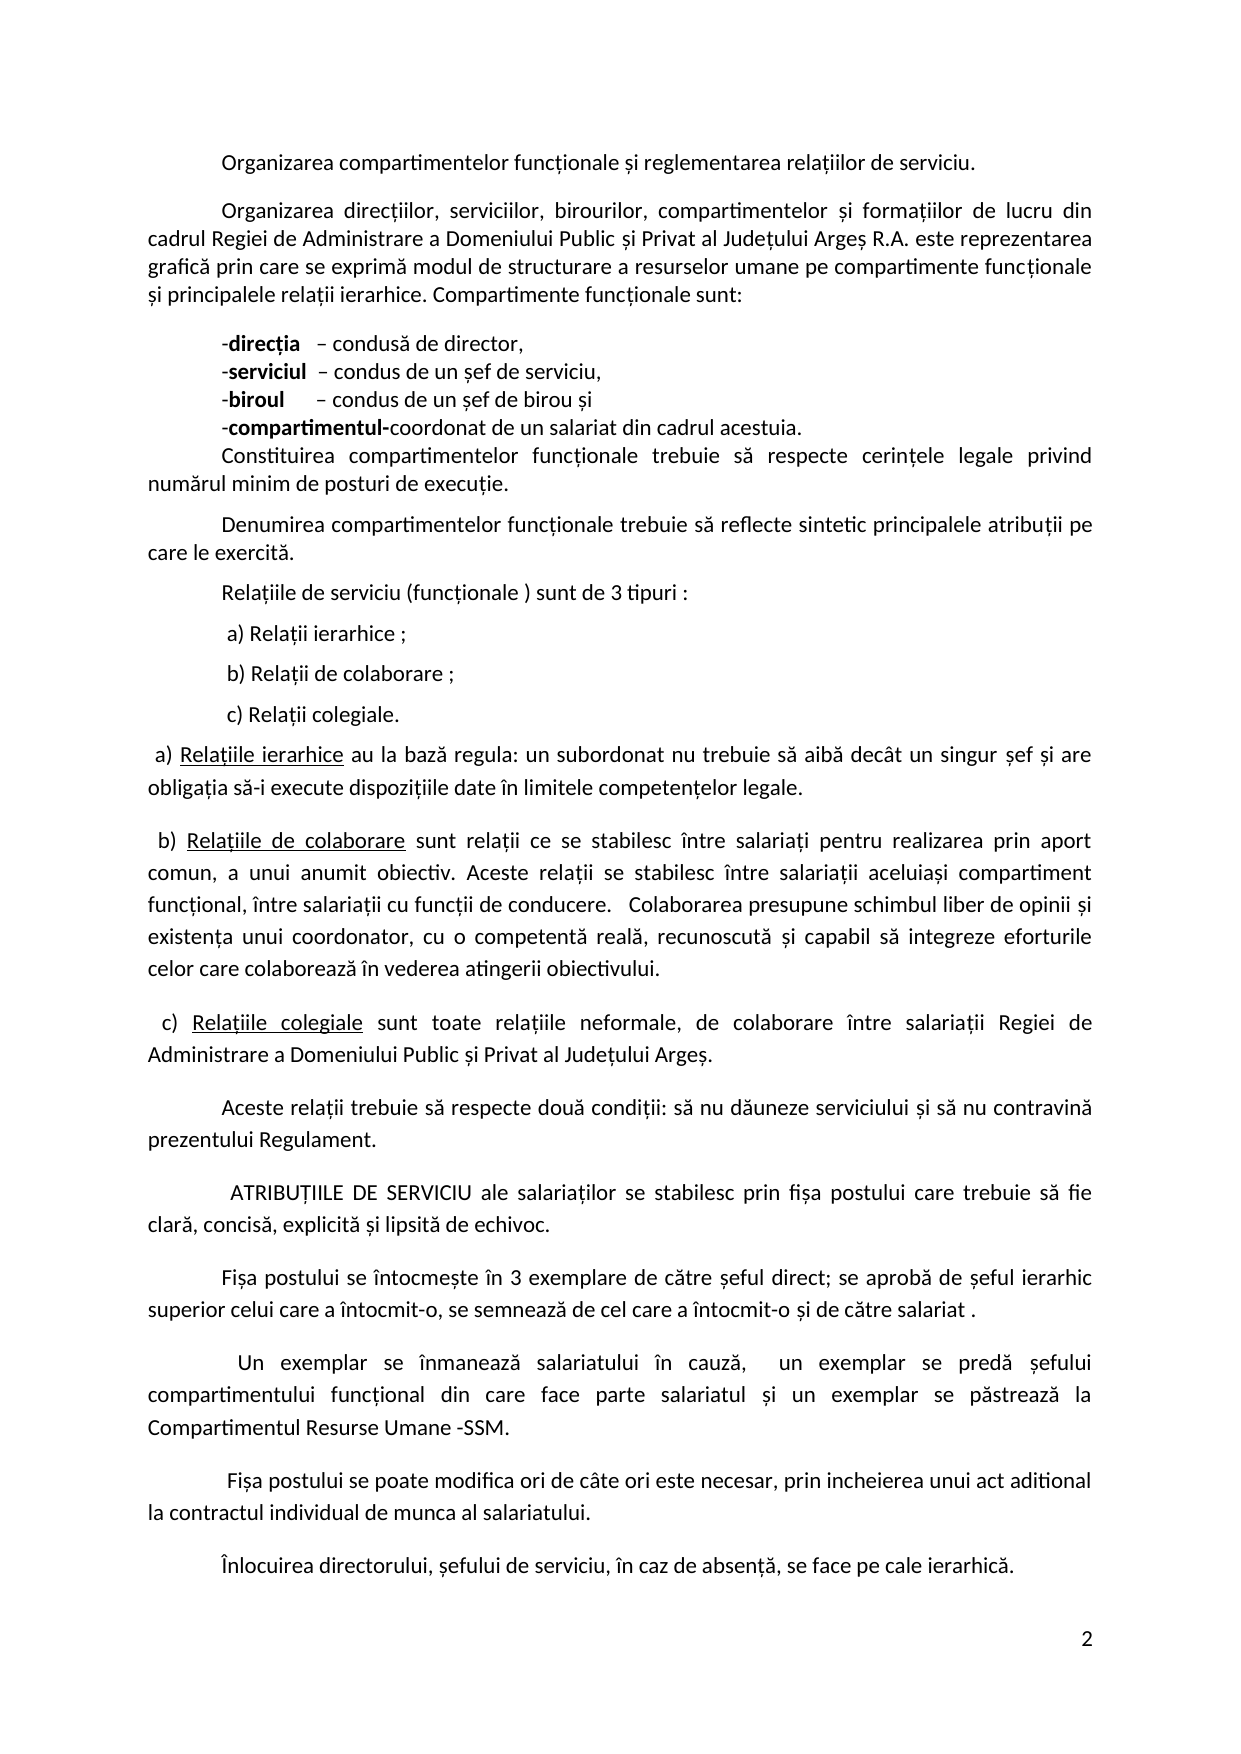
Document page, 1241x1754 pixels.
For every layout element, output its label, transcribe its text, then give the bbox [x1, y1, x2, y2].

text a) Relațiile ierarhice au la bază regula: un subordonat nu trebuie să aibă decât un singur șef și are obligația să-i execute dispozițiile date în limitele competenţelor legale. [148, 741, 1093, 801]
text a) Relații ierarhice ; [148, 619, 1093, 647]
text b) Relațiile de colaborare sunt relații ce se stabilesc între salariați pentru realizarea prin aport comun, a unui anumit obiectiv. Aceste relații se stabilesc între salariații aceluiași compartiment funcțional, între salariații cu funcții de conducere. Colaborarea presupune schimbul liber de opinii și existența unui coordonator, cu o competentă reală, recunoscută și capabil să integreze eforturile celor care colaborează în vederea atingerii obiectivului. [148, 826, 1093, 983]
text Aceste relații trebuie să respecte două condiții: să nu dăuneze serviciului și să nu contravină prezentului Regulament. [148, 1093, 1093, 1153]
text ATRIBUȚIILE DE SERVICIU ale salariaților se stabilesc prin fișa postului care trebuie să fie clară, concisă, explicită și lipsită de echivoc. [148, 1178, 1093, 1238]
text Denumirea compartimentelor funcționale trebuie să reflecte sintetic principalele atribuții pe care le exercită. [148, 510, 1093, 566]
text b) Relații de colaborare ; [148, 659, 1093, 688]
text c) Relațiile colegiale sunt toate relațiile neformale, de colaborare între salariații Regiei de Administrare a Domeniului Public și Privat al Județului Argeș. [148, 1008, 1093, 1068]
text Organizarea direcțiilor, serviciilor, birourilor, compartimentelor și formațiilor de lucru din cadrul Regiei de Administrare a Domeniului Public și Privat al Județului Argeș R.A. este reprezentarea grafică prin care se exprimă modul de structurare a resurselor umane pe compartimente funcționale și principalele relații ierarhice. Compartimente funcționale sunt: [148, 196, 1093, 308]
text Înlocuirea directorului, șefului de serviciu, în caz de absenţă, se face pe cale ierarhică. [148, 1551, 1093, 1579]
text Fișa postului se poate modifica ori de câte ori este necesar, prin incheierea unui act aditional la contractul individual de munca al salariatului. [148, 1466, 1093, 1526]
text Un exemplar se înmanează salariatului în cauză, un exemplar se predă șefului compartimentului funcțional din care face parte salariatul și un exemplar se păstrează la Compartimentul Resurse Umane -SSM. [148, 1348, 1093, 1441]
text c) Relații colegiale. [148, 700, 1093, 728]
text Relațiile de serviciu (funcționale ) sunt de 3 tipuri : [148, 578, 1093, 607]
text -serviciul – condus de un șef de serviciu, [148, 357, 1093, 385]
text Fișa postului se întocmește în 3 exemplare de către șeful direct; se aprobă de șeful ierarhic superior celui care a întocmit-o, se semnează de cel care a întocmit-o și de către salariat . [148, 1263, 1093, 1323]
text -direcția – condusă de director, [148, 329, 1093, 357]
text Organizarea compartimentelor funcţionale şi reglementarea relaţiilor de serviciu. [148, 148, 1093, 176]
text -compartimentul-coordonat de un salariat din cadrul acestuia. [148, 413, 1093, 441]
text Constituirea compartimentelor funcționale trebuie să respecte cerințele legale privind numărul minim de posturi de execuție. [148, 441, 1093, 497]
text -biroul – condus de un șef de birou și [148, 385, 1093, 413]
